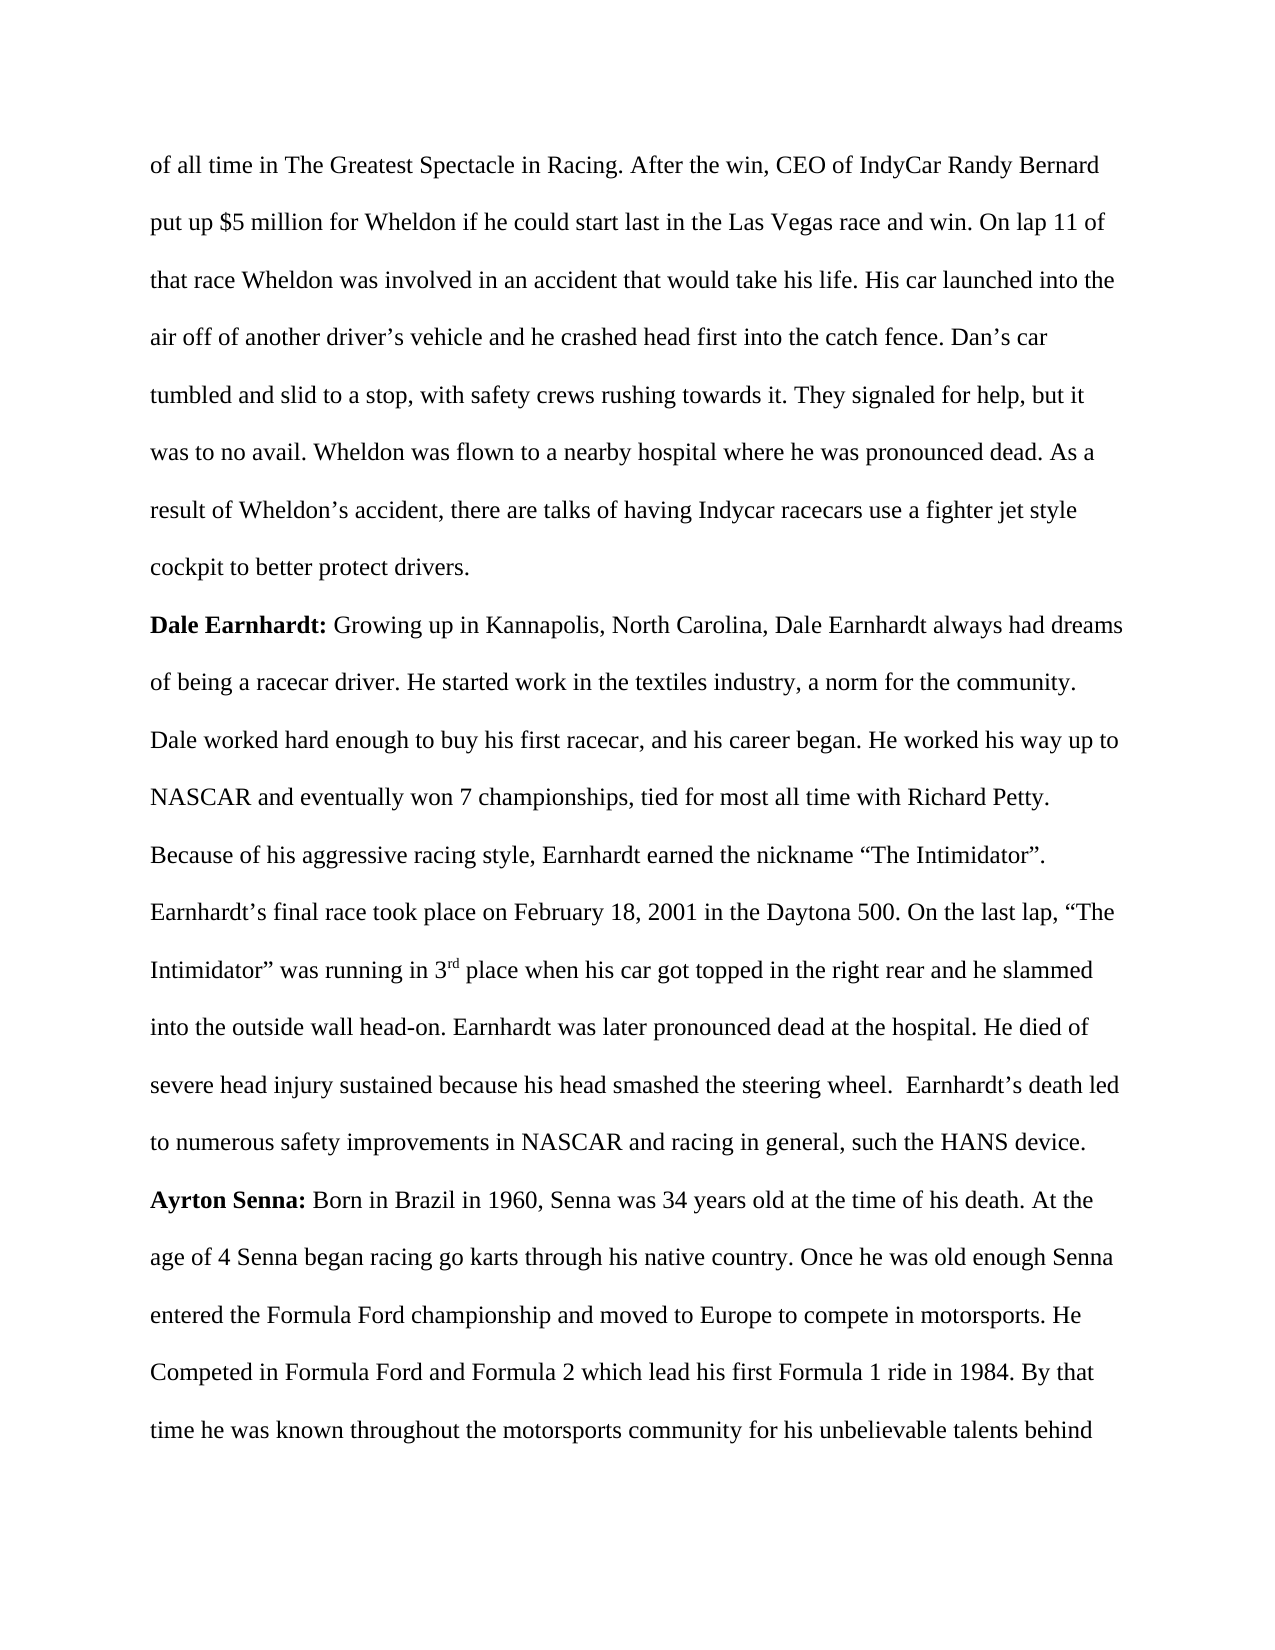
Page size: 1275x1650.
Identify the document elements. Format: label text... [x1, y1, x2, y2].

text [150, 1185, 1125, 1444]
text Dale Earnhardt: Growing up in Kannapolis, North Carolina, Dale Earnhardt always had dreams of being a racecar driver. He started work in the textiles industry, a norm for the community. Dale worked hard enough to buy his first racecar, and his career began. He worked his way up to NASCAR and eventually won 7 championships, tied for most all time with Richard Petty. Because of his aggressive racing style, Earnhardt earned the nickname “The Intimidator”. Earnhardt’s final race took place on February 18, 2001 in the Daytona 500. On the last lap, “The Intimidator” was running in 3rd place when his car got topped in the right rear and he slammed into the outside wall head-on. Earnhardt was later pronounced dead at the hospital. He died of severe head injury sustained because his head smashed the steering wheel. Earnhardt’s death led to numerous safety improvements in NASCAR and racing in general, such the HANS device. [150, 610, 1125, 1156]
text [150, 150, 1125, 581]
